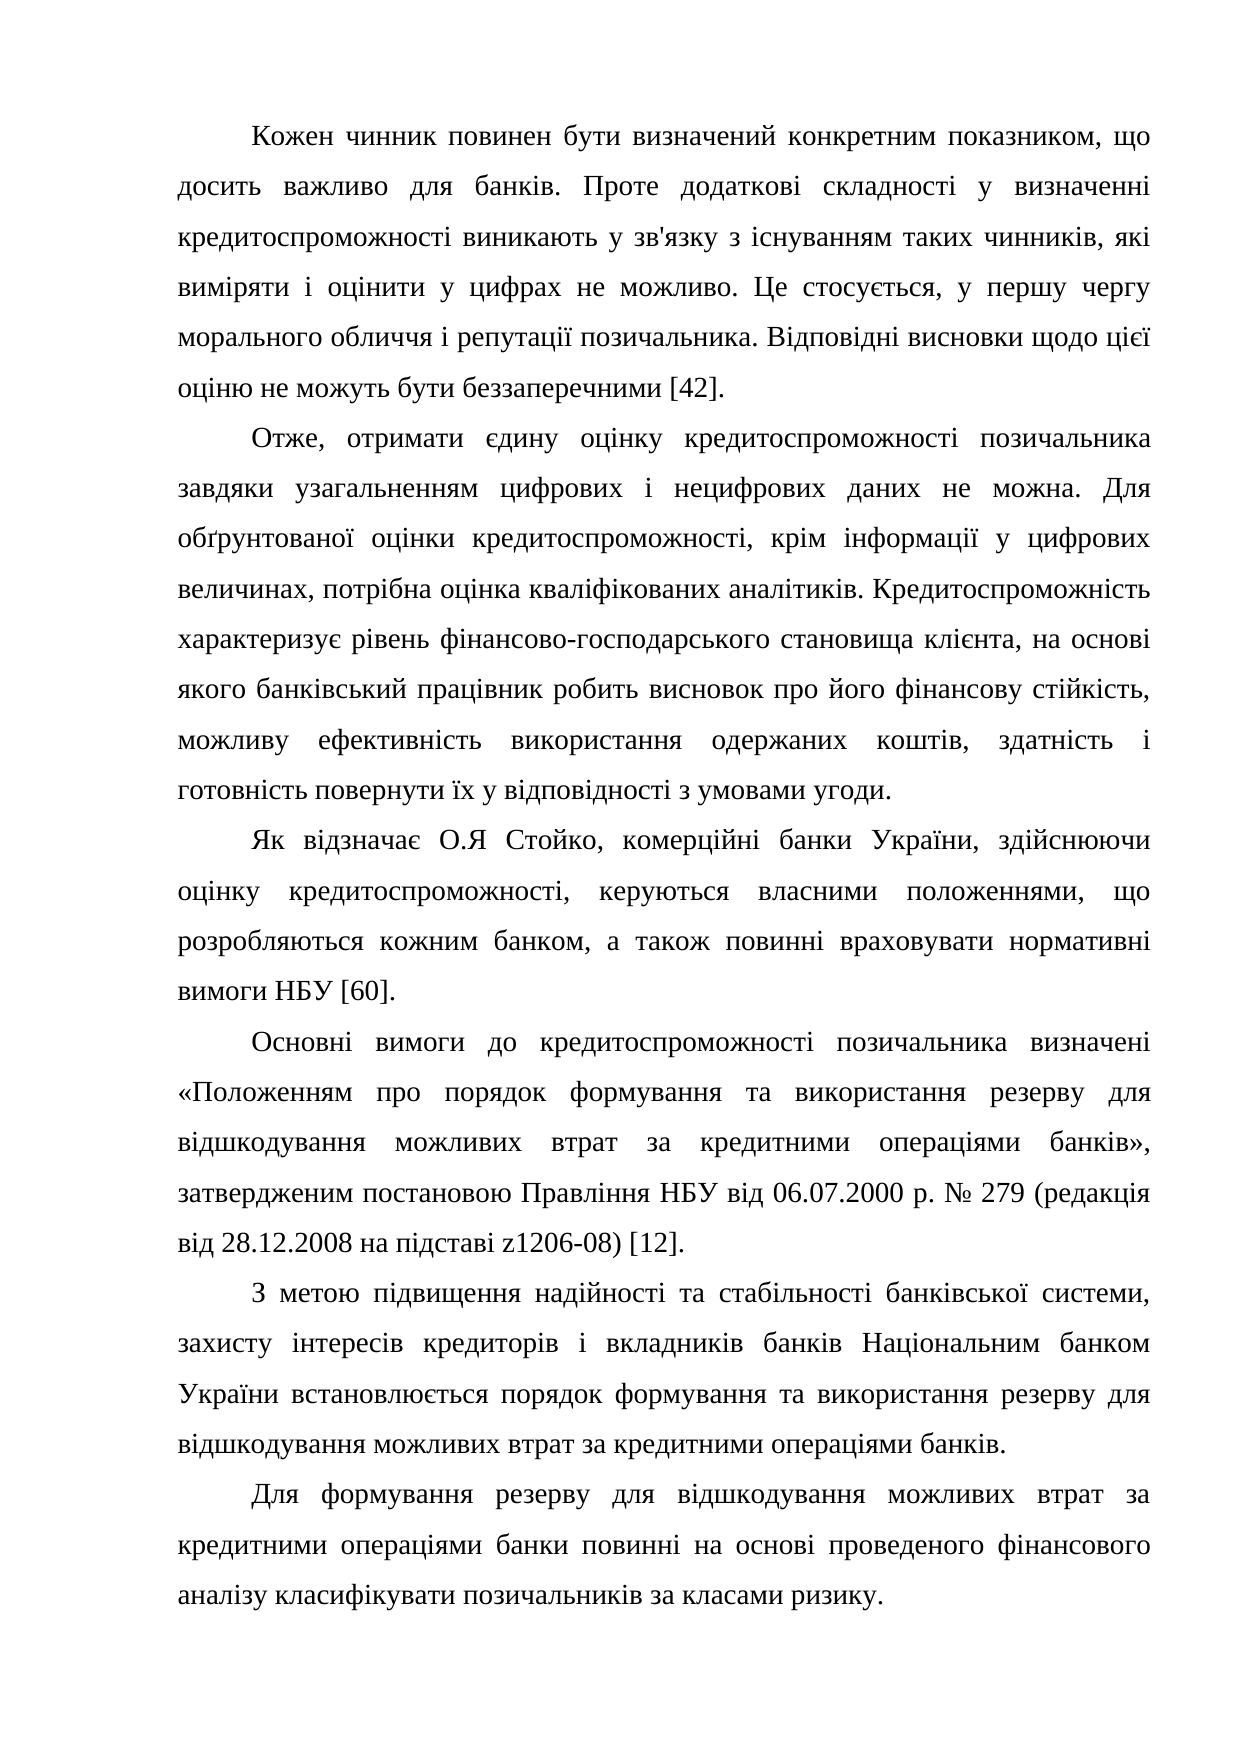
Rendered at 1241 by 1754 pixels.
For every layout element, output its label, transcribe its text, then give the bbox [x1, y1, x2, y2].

text Отже, отримати єдину оцінку кредитоспроможності позичальника завдяки узагальненням цифрових і нецифрових даних не можна. Для обґрунтованої оцінки кредитоспроможності, крім інформації у цифрових величинах, потрібна оцінка кваліфікованих аналітиків. Кредитоспроможність характеризує рівень фінансово-господарського становища клієнта, на основі якого банківський працівник робить висновок про його фінансову стійкість, можливу ефективність використання одержаних коштів, здатність і готовність повернути їх у відповідності з умовами угоди. [177, 420, 1152, 806]
text З метою підвищення надійності та стабільності банківської системи, захисту інтересів кредиторів і вкладників банків Національним банком України встановлюється порядок формування та використання резерву для відшкодування можливих втрат за кредитними операціями банків. [177, 1275, 1152, 1460]
text Кожен чинник повинен бути визначений конкретним показником, що досить важливо для банків. Проте додаткові складності у визначенні кредитоспроможності виникають у зв'язку з існуванням таких чинників, які виміряти і оцінити у цифрах не можливо. Це стосується, у першу чергу морального обличчя і репутації позичальника. Відповідні висновки щодо цієї оціню не можуть бути беззаперечними [42]. [177, 118, 1152, 403]
text Як відзначає О.Я Стойко, комерційні банки України, здійснюючи оцінку кредитоспроможності, керуються власними положеннями, що розробляються кожним банком, а також повинні враховувати нормативні вимоги НБУ [60]. [177, 822, 1152, 1007]
text Для формування резерву для відшкодування можливих втрат за кредитними операціями банки повинні на основі проведеного фінансового аналізу класифікувати позичальників за класами ризику. [177, 1477, 1152, 1611]
text Основні вимоги до кредитоспроможності позичальника визначені «Положенням про порядок формування та використання резерву для відшкодування можливих втрат за кредитними операціями банків», затвердженим постановою Правління НБУ від 06.07.2000 р. № 279 (редакція вiд 28.12.2008 на пiдставi z1206-08) [12]. [177, 1024, 1152, 1258]
